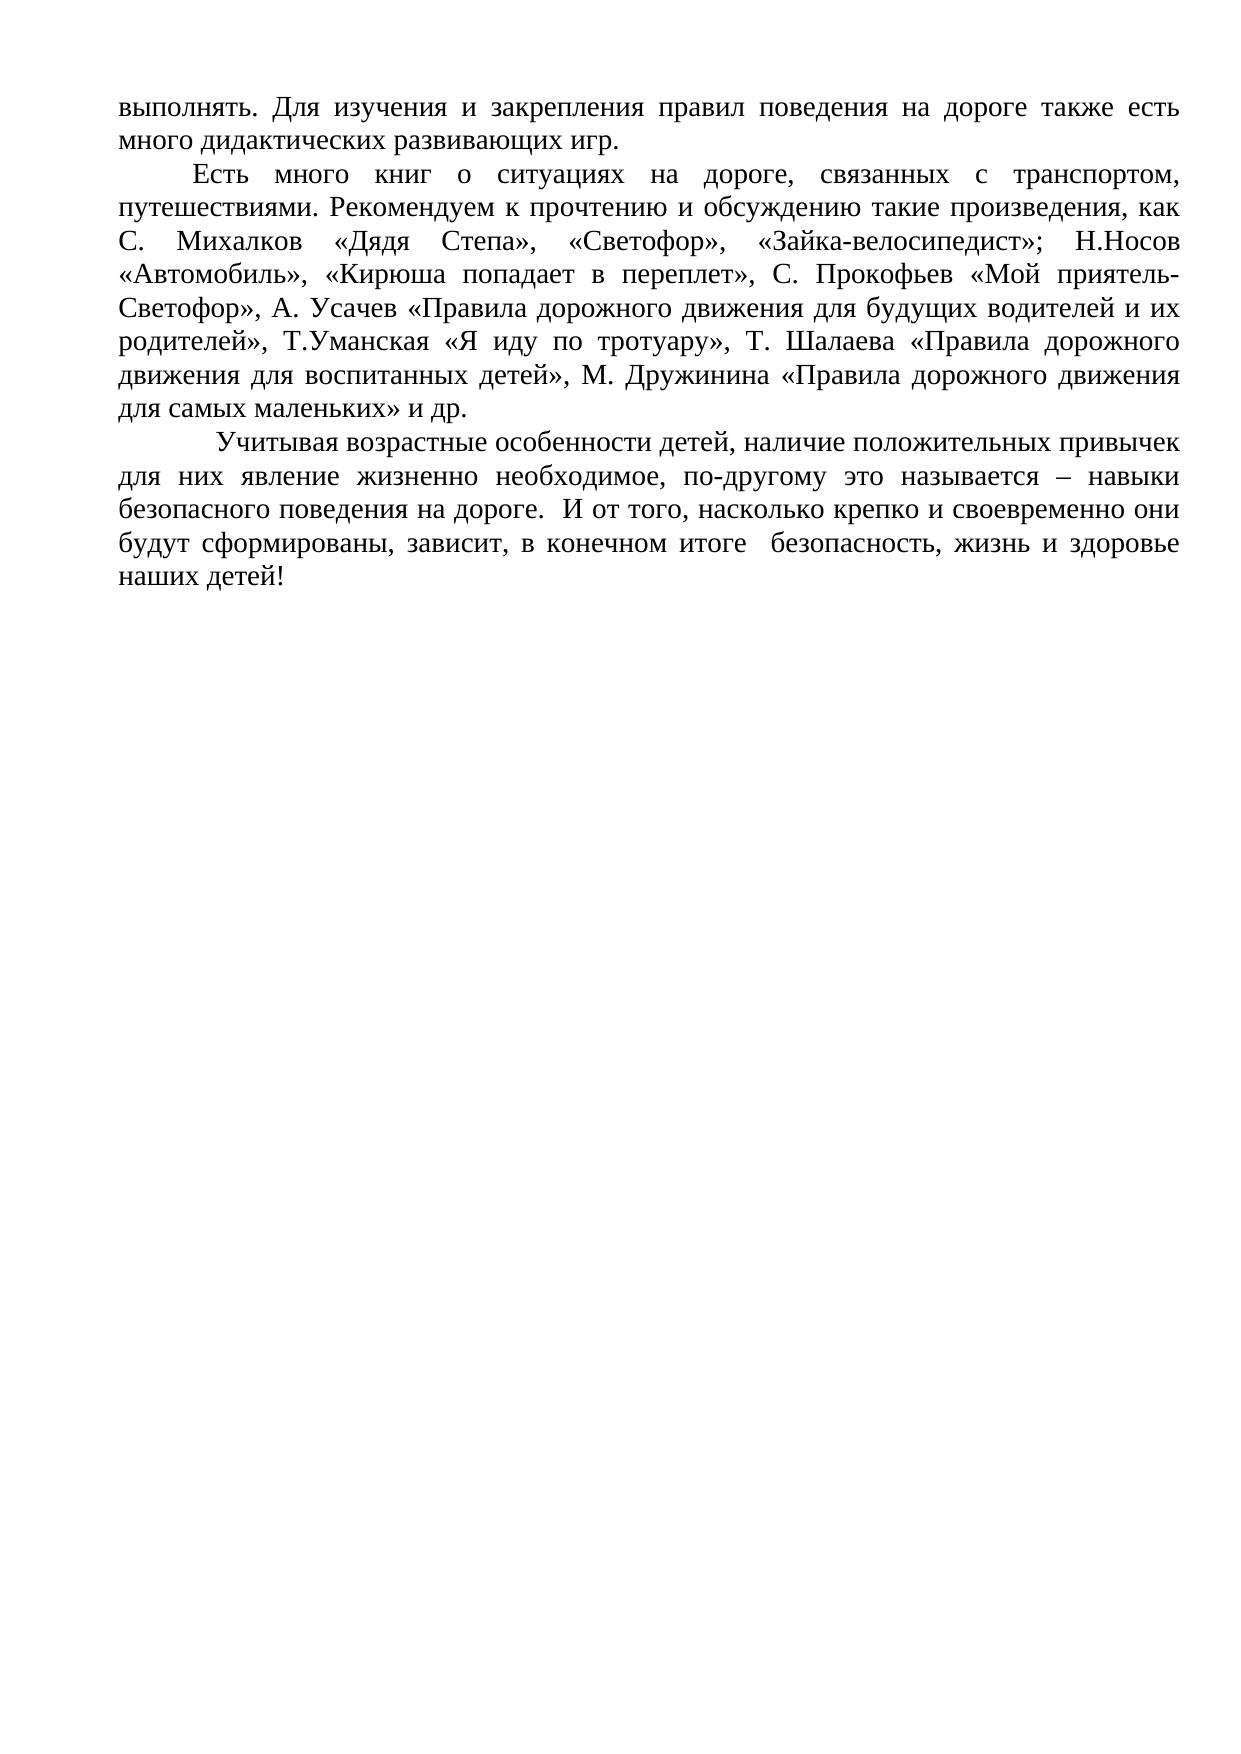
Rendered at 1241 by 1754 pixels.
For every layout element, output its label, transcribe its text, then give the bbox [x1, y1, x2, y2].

text Учитывая возрастные особенности детей, наличие положительных привычек для них явление жизненно необходимое, по-другому это называется – навыки безопасного поведения на дороге. И от того, насколько крепко и своевременно они будут сформированы, зависит, в конечном итоге безопасность, жизнь и здоровье наших детей! [118, 424, 1181, 592]
text Есть много книг о ситуациях на дороге, связанных с транспортом, путешествиями. Рекомендуем к прочтению и обсуждению такие произведения, как С. Михалков «Дядя Степа», «Светофор», «Зайка-велосипедист»; Н.Носов «Автомобиль», «Кирюша попадает в переплет», С. Прокофьев «Мой приятель-Светофор», А. Усачев «Правила дорожного движения для будущих водителей и их родителей», Т.Уманская «Я иду по тротуару», Т. Шалаева «Правила дорожного движения для воспитанных детей», М. Дружинина «Правила дорожного движения для самых маленьких» и др. [118, 156, 1181, 424]
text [118, 89, 1181, 156]
